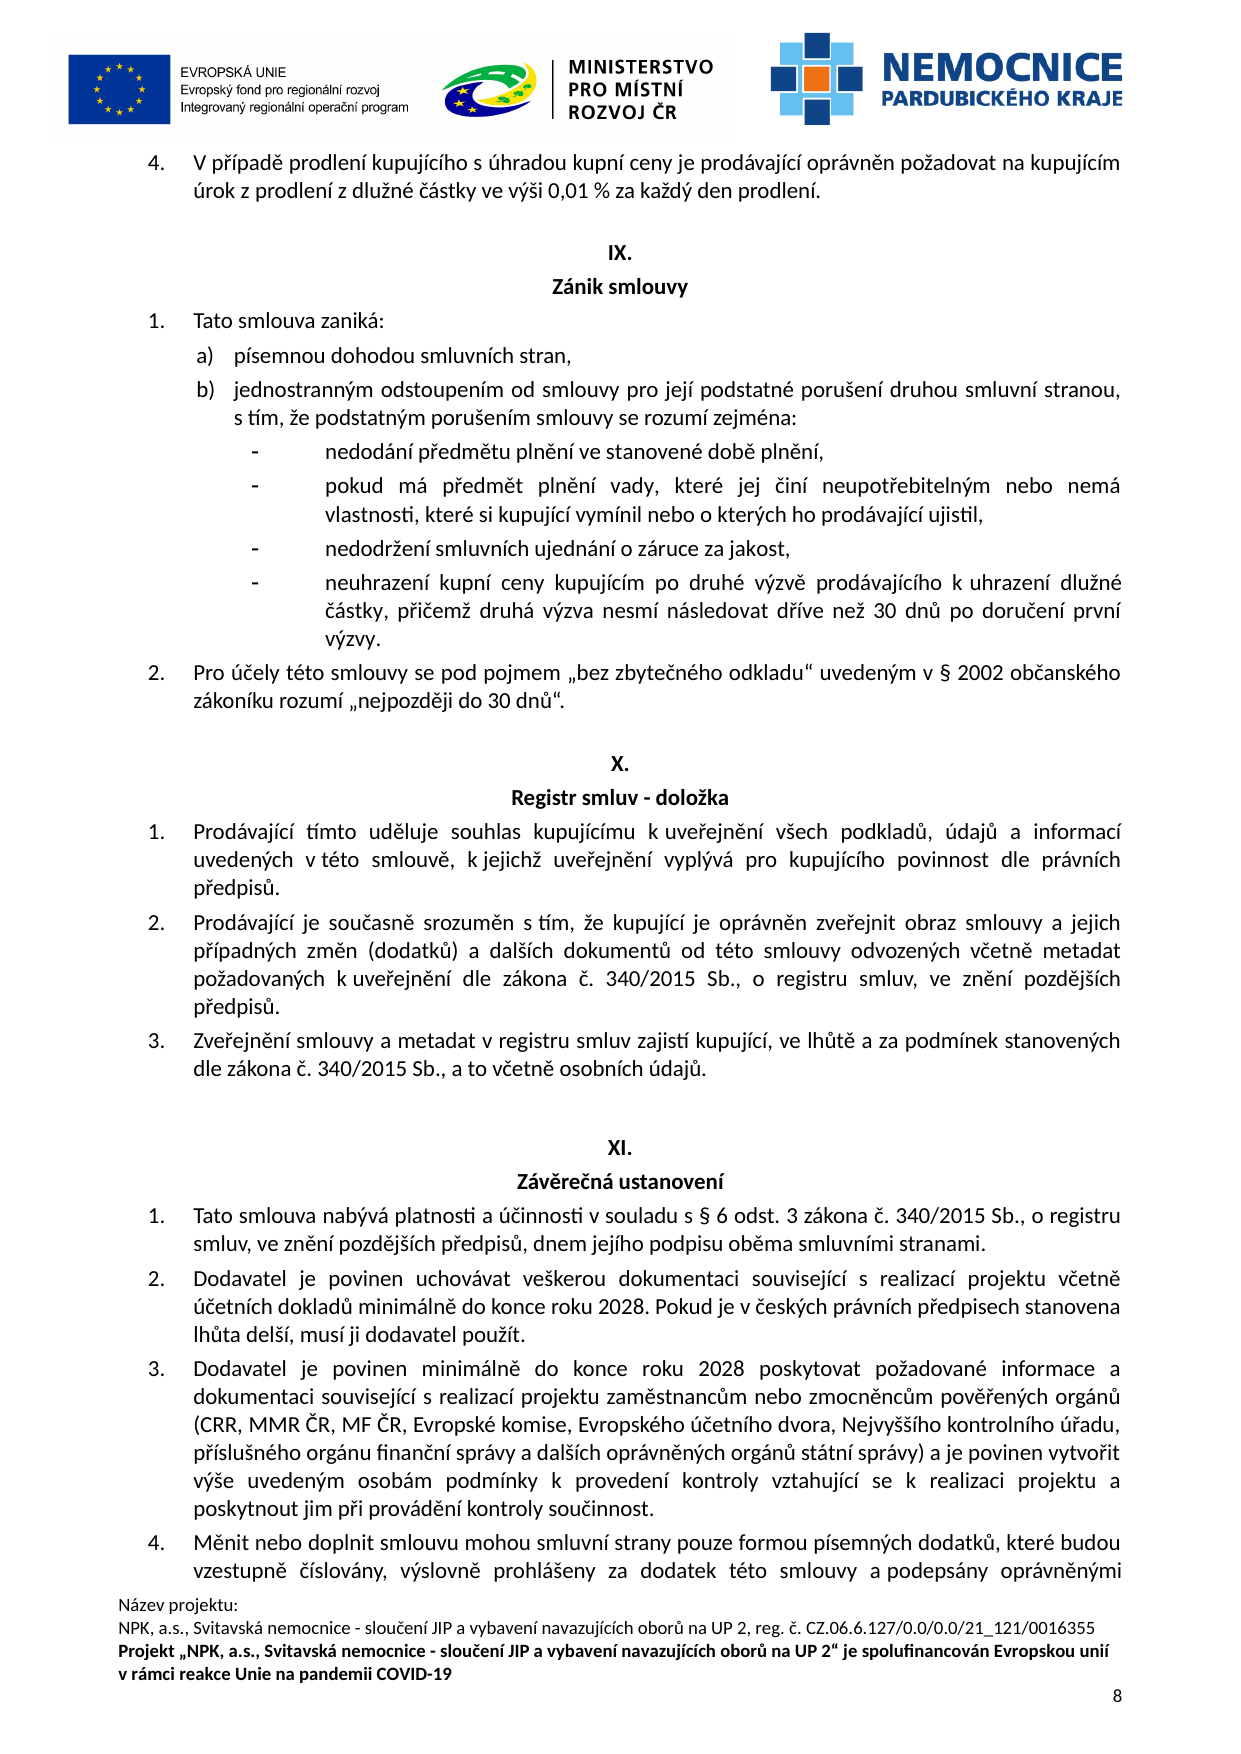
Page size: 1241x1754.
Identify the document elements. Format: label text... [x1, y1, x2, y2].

text X. [118, 749, 1122, 777]
picture [46, 32, 735, 147]
list nedodržení smluvních ujednání o záruce za jakost, [251, 534, 1122, 562]
list Dodavatel je povinen minimálně do konce roku 2028 poskytovat požadované informace a dokumentaci související s realizací projektu zaměstnancům nebo zmocněncům pověřených orgánů (CRR, MMR ČR, MF ČR, Evropské komise, Evropského účetního dvora, Nejvyššího kontrolního úřadu, příslušného orgánu finanční správy a dalších oprávněných orgánů státní správy) a je povinen vytvořit výše uvedeným osobám podmínky k provedení kontroly vztahující se k realizaci projektu a poskytnout jim při provádění kontroly součinnost. [148, 1354, 1122, 1522]
picture [769, 31, 1123, 126]
list nedodání předmětu plnění ve stanovené době plnění, [251, 437, 1122, 465]
list Dodavatel je povinen uchovávat veškerou dokumentaci související s realizací projektu včetně účetních dokladů minimálně do konce roku 2028. Pokud je v českých právních předpisech stanovena lhůta delší, musí ji dodavatel použít. [148, 1264, 1122, 1348]
list jednostranným odstoupením od smlouvy pro její podstatné porušení druhou smluvní stranou, s tím, že podstatným porušením smlouvy se rozumí zejména: [196, 375, 1122, 431]
list neuhrazení kupní ceny kupujícím po druhé výzvě prodávajícího k uhrazení dlužné částky, přičemž druhá výzva nesmí následovat dříve než 30 dnů po doručení první výzvy. [251, 568, 1122, 652]
text Závěrečná ustanovení [118, 1167, 1122, 1195]
text Registr smluv - doložka [118, 783, 1122, 811]
list Zveřejnění smlouvy a metadat v registru smluv zajistí kupující, ve lhůtě a za podmínek stanovených dle zákona č. 340/2015 Sb., a to včetně osobních údajů. [148, 1026, 1122, 1082]
list Tato smlouva nabývá platnosti a účinnosti v souladu s § 6 odst. 3 zákona č. 340/2015 Sb., o registru smluv, ve znění pozdějších předpisů, dnem jejího podpisu oběma smluvními stranami. [148, 1202, 1122, 1258]
list Pro účely této smlouvy se pod pojmem „bez zbytečného odkladu“ uvedeným v § 2002 občanského zákoníku rozumí „nejpozději do 30 dnů“. [148, 658, 1122, 714]
text IX. [118, 238, 1122, 266]
list Tato smlouva zaniká: [148, 307, 1122, 334]
list Prodávající tímto uděluje souhlas kupujícímu k uveřejnění všech podkladů, údajů a informací uvedených v této smlouvě, k jejichž uveřejnění vyplývá pro kupujícího povinnost dle právních předpisů. [148, 817, 1122, 901]
list V případě prodlení kupujícího s úhradou kupní ceny je prodávající oprávněn požadovat na kupujícím úrok z prodlení z dlužné částky ve výši 0,01 % za každý den prodlení. [148, 148, 1122, 204]
text XI. [118, 1133, 1122, 1161]
list Prodávající je současně srozuměn s tím, že kupující je oprávněn zveřejnit obraz smlouvy a jejich případných změn (dodatků) a dalších dokumentů od této smlouvy odvozených včetně metadat požadovaných k uveřejnění dle zákona č. 340/2015 Sb., o registru smluv, ve znění pozdějších předpisů. [148, 908, 1122, 1020]
list pokud má předmět plnění vady, které jej činí neupotřebitelným nebo nemá vlastnosti, které si kupující vymínil nebo o kterých ho prodávající ujistil, [251, 472, 1122, 528]
text Zánik smlouvy [118, 272, 1122, 300]
list písemnou dohodou smluvních stran, [196, 341, 1122, 369]
